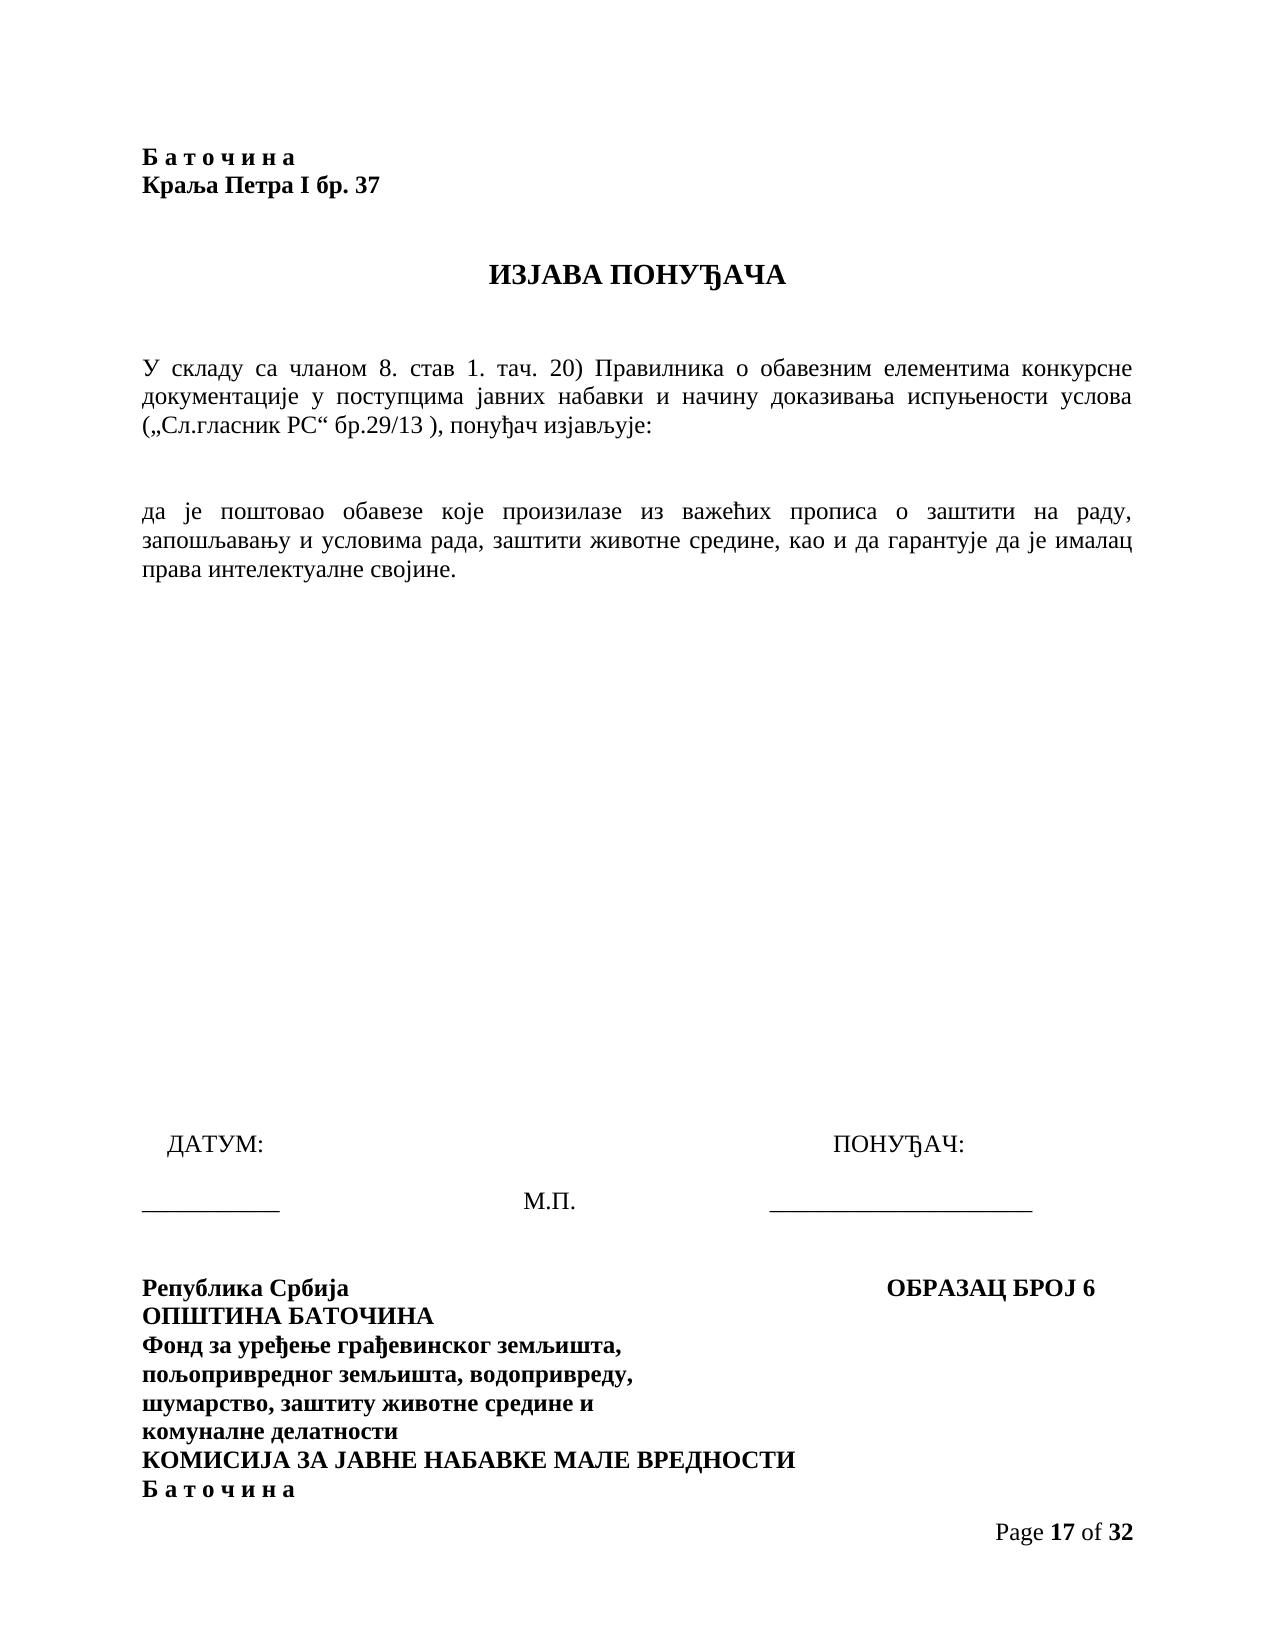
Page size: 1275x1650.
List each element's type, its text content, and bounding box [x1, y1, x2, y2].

text Фонд за уређење грађевинског земљишта, [142, 1330, 1133, 1359]
text Република Србија ОБРАЗАЦ БРОЈ 6 [142, 1273, 1133, 1301]
text КОМИСИЈА ЗА ЈАВНЕ НАБАВКЕ МАЛЕ ВРЕДНОСТИ [142, 1445, 1133, 1474]
text шумарство, заштиту животне средине и [142, 1388, 1133, 1416]
text У складу са чланом 8. став 1. тач. 20) Правилника о обавезним елементима конкурсне документације у поступцима јавних набавки и начину доказивања испуњености услова („Сл.гласник РС“ бр.29/13 ), понуђач изјављује: [142, 353, 1133, 439]
text ИЗЈАВА ПОНУЂАЧА [142, 257, 1133, 290]
text Б а т о ч и н а [142, 1474, 1133, 1503]
text комуналне делатности [142, 1416, 1133, 1445]
text ___________ М.П. _____________________ [142, 1186, 1133, 1215]
text да је поштовао обавезе које произилазе из важећих прописа о заштити на раду, запошљавању и условима рада, заштити животне средине, као и да гарантује да је ималац права интелектуалне својине. [142, 496, 1133, 583]
text Краља Петра I бр. 37 [142, 171, 1133, 199]
text ДАТУМ: ПОНУЂАЧ: [142, 1129, 1133, 1158]
text пољопривредног земљишта, водопривреду, [142, 1359, 1133, 1388]
text ОПШТИНА БАТОЧИНА [142, 1301, 1133, 1330]
text Б а т о ч и н а [142, 142, 1133, 171]
